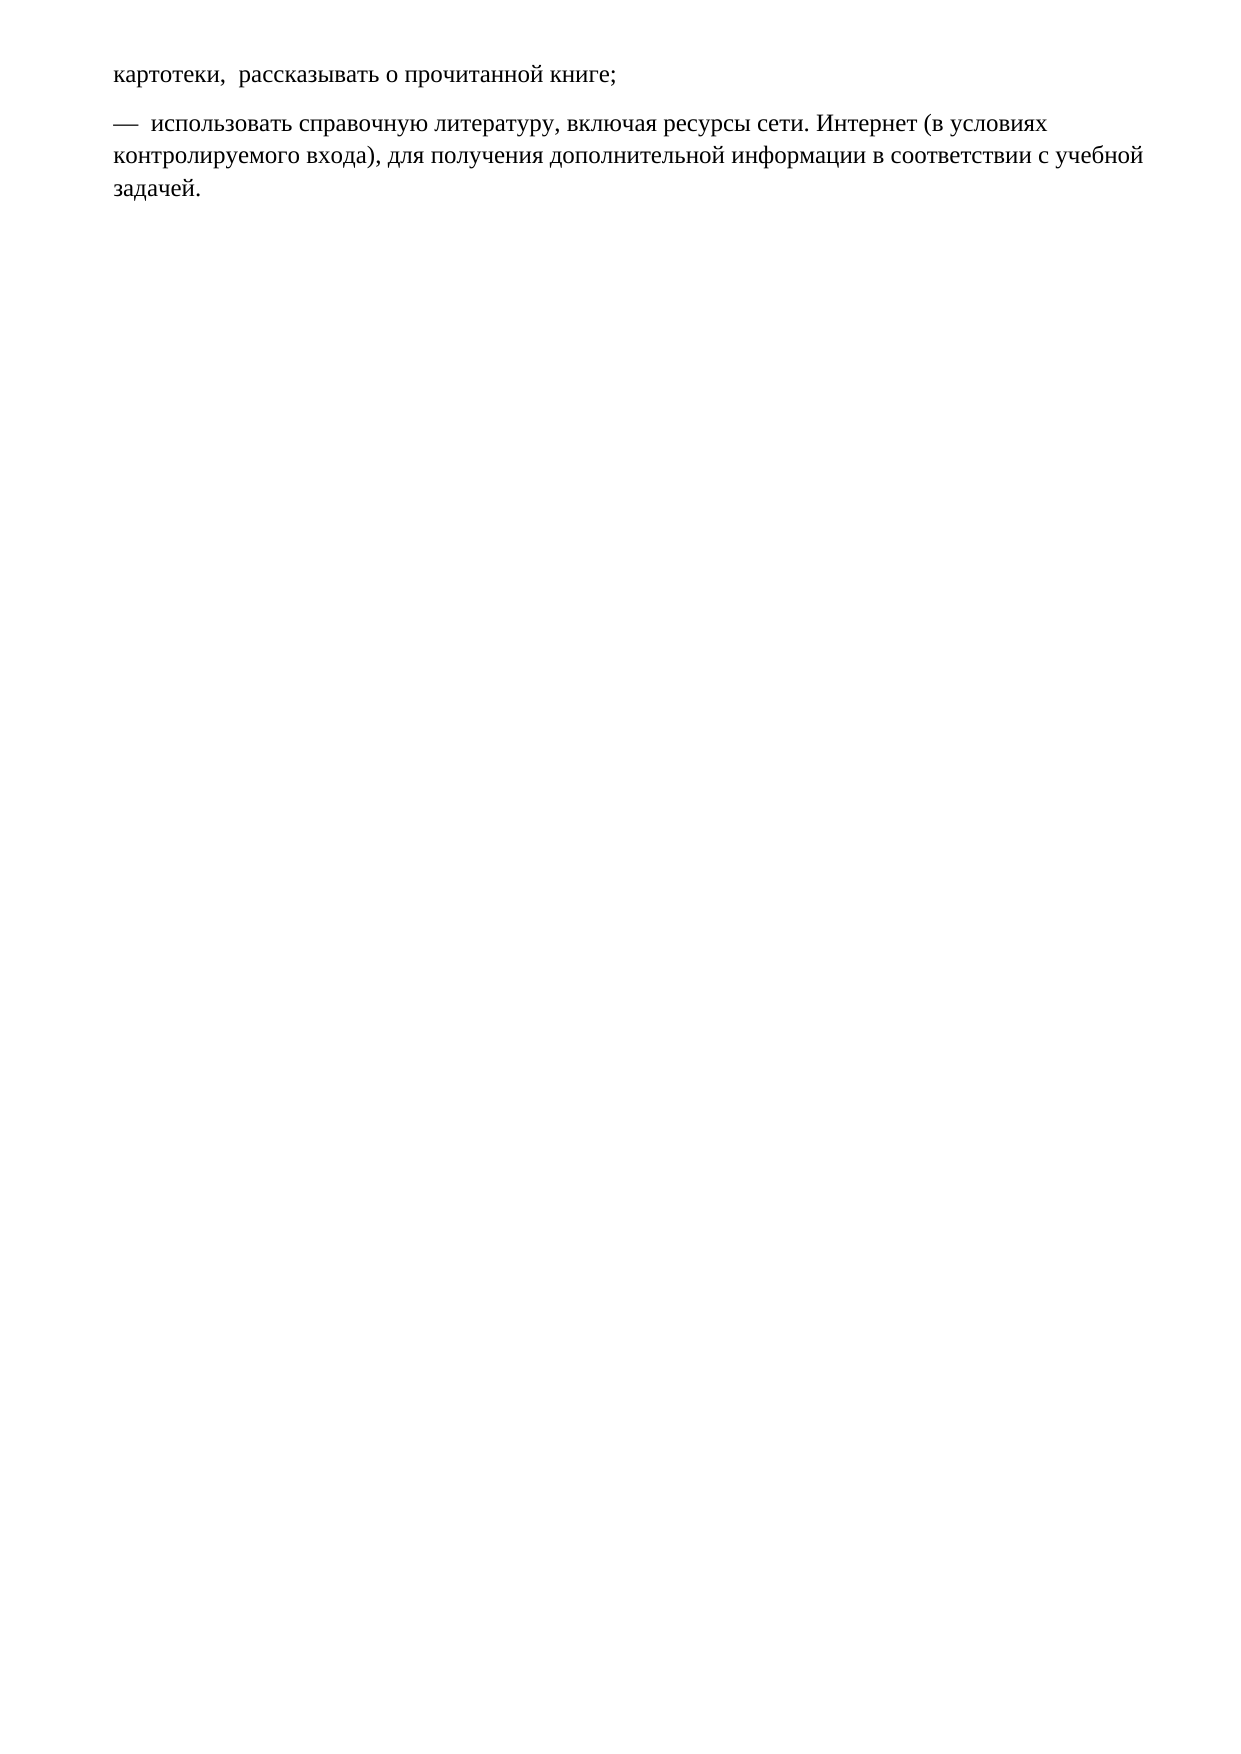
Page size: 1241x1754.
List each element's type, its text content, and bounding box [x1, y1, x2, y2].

text картотеки, рассказывать о прочитанной книге; [113, 61, 1147, 88]
text — использовать справочную литературу, включая ресурсы сети. Интернет (в условиях контролируемого входа), для получения дополнительной информации в соответствии с учебной задачей. [113, 108, 1147, 201]
